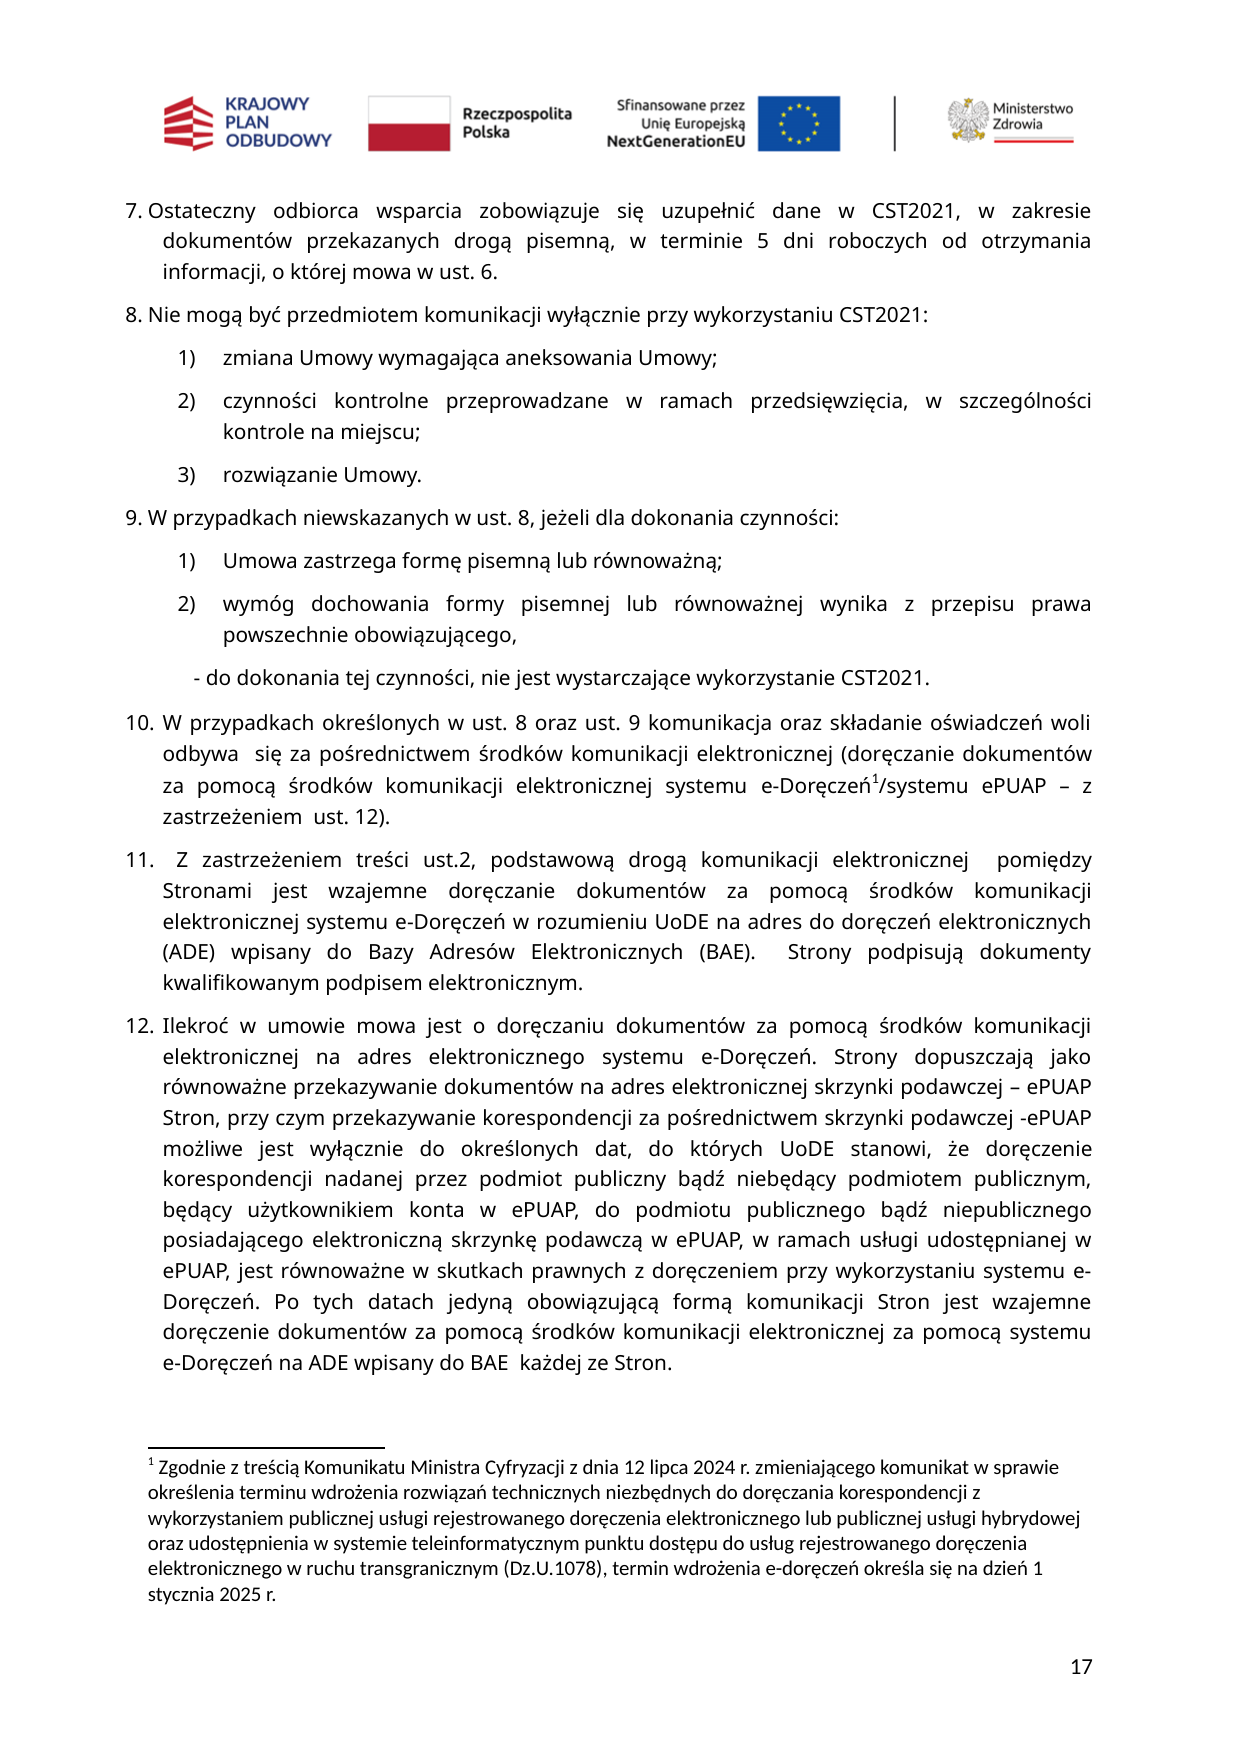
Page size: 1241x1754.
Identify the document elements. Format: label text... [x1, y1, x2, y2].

list Z zastrzeżeniem treści ust.2, podstawową drogą komunikacji elektronicznej pomiędzy Stronami jest wzajemne doręczanie dokumentów za pomocą środków komunikacji elektronicznej systemu e-Doręczeń w rozumieniu UoDE na adres do doręczeń elektronicznych (ADE) wpisany do Bazy Adresów Elektronicznych (BAE). Strony podpisują dokumenty kwalifikowanym podpisem elektronicznym. [125, 846, 1093, 996]
picture [147, 73, 1093, 168]
list Umowa zastrzega formę pisemną lub równoważną; [177, 546, 1093, 575]
text - do dokonania tej czynności, nie jest wystarczające wykorzystanie CST2021. [177, 663, 1093, 692]
list zmiana Umowy wymagająca aneksowania Umowy; [177, 343, 1093, 372]
list Nie mogą być przedmiotem komunikacji wyłącznie przy wykorzystaniu CST2021: [125, 300, 1093, 329]
list Ostateczny odbiorca wsparcia zobowiązuje się uzupełnić dane w CST2021, w zakresie dokumentów przekazanych drogą pisemną, w terminie 5 dni roboczych od otrzymania informacji, o której mowa w ust. 6. [125, 196, 1093, 286]
list wymóg dochowania formy pisemnej lub równoważnej wynika z przepisu prawa powszechnie obowiązującego, [177, 589, 1093, 649]
list W przypadkach określonych w ust. 8 oraz ust. 9 komunikacja oraz składanie oświadczeń woli odbywa się za pośrednictwem środków komunikacji elektronicznej (doręczanie dokumentów za pomocą środków komunikacji elektronicznej systemu e-Doręczeń/systemu ePUAP – z zastrzeżeniem ust. 12). [125, 708, 1093, 831]
list Ilekroć w umowie mowa jest o doręczaniu dokumentów za pomocą środków komunikacji elektronicznej na adres elektronicznego systemu e-Doręczeń. Strony dopuszczają jako równoważne przekazywanie dokumentów na adres elektronicznej skrzynki podawczej – ePUAP Stron, przy czym przekazywanie korespondencji za pośrednictwem skrzynki podawczej -ePUAP możliwe jest wyłącznie do określonych dat, do których UoDE stanowi, że doręczenie korespondencji nadanej przez podmiot publiczny bądź niebędący podmiotem publicznym, będący użytkownikiem konta w ePUAP, do podmiotu publicznego bądź niepublicznego posiadającego elektroniczną skrzynkę podawczą w ePUAP, w ramach usługi udostępnianej w ePUAP, jest równoważne w skutkach prawnych z doręczeniem przy wykorzystaniu systemu e-Doręczeń. Po tych datach jedyną obowiązującą formą komunikacji Stron jest wzajemne doręczenie dokumentów za pomocą środków komunikacji elektronicznej za pomocą systemu e-Doręczeń na ADE wpisany do BAE każdej ze Stron. [125, 1011, 1093, 1376]
list W przypadkach niewskazanych w ust. 8, jeżeli dla dokonania czynności: [125, 503, 1093, 532]
list rozwiązanie Umowy. [177, 460, 1093, 489]
list czynności kontrolne przeprowadzane w ramach przedsięwzięcia, w szczególności kontrole na miejscu; [177, 386, 1093, 446]
